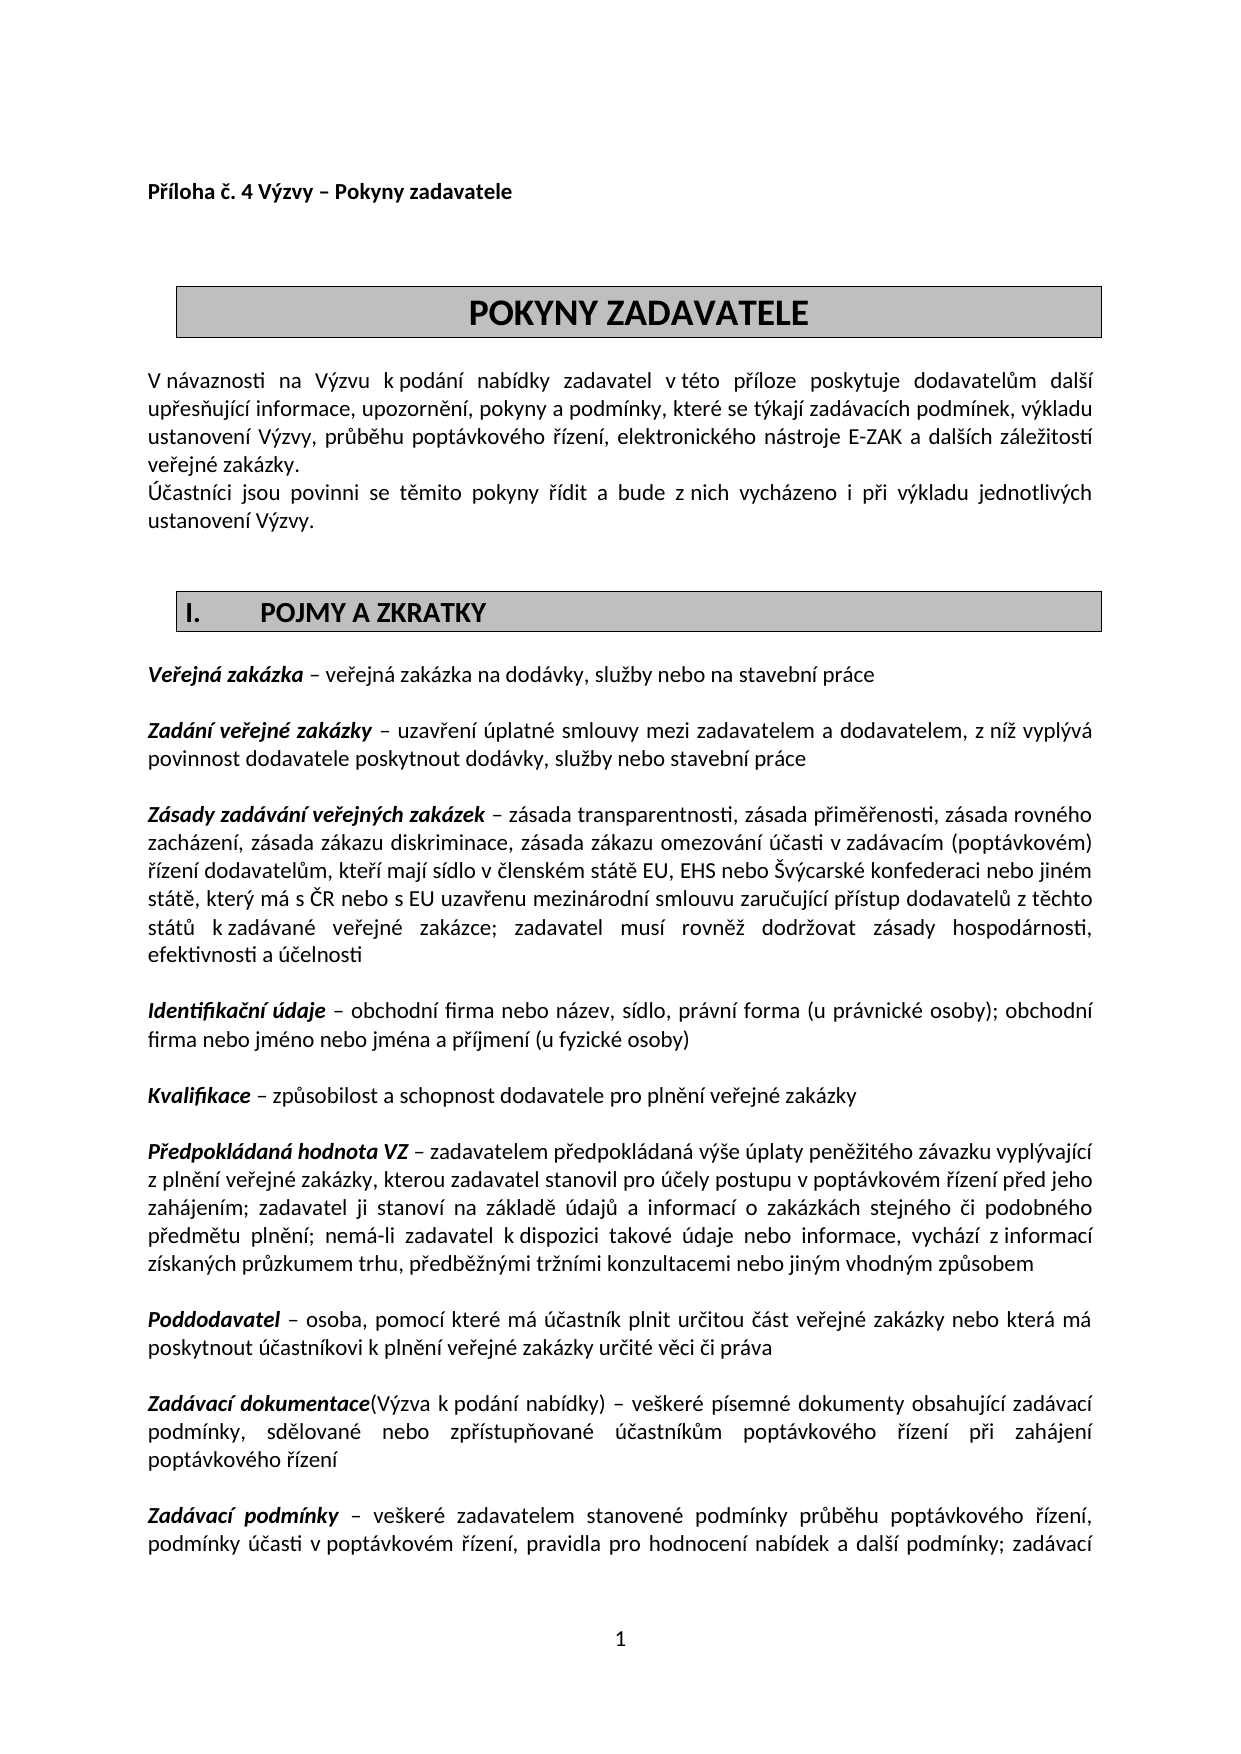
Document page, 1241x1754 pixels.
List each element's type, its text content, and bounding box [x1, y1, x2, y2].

text Zásady zadávání veřejných zakázek – zásada transparentnosti, zásada přiměřenosti, zásada rovného zacházení, zásada zákazu diskriminace, zásada zákazu omezování účasti v zadávacím (poptávkovém) řízení dodavatelům, kteří mají sídlo v členském státě EU, EHS nebo Švýcarské konfederaci nebo jiném státě, který má s ČR nebo s EU uzavřenu mezinárodní smlouvu zaručující přístup dodavatelů z těchto států k zadávané veřejné zakázce; zadavatel musí rovněž dodržovat zásady hospodárnosti, efektivnosti a účelnosti [148, 801, 1092, 969]
text Kvalifikace – způsobilost a schopnost dodavatele pro plnění veřejné zakázky [148, 1081, 1092, 1109]
text Zadávací dokumentace(Výzva k podání nabídky) – veškeré písemné dokumenty obsahující zadávací podmínky, sdělované nebo zpřístupňované účastníkům poptávkového řízení při zahájení poptávkového řízení [148, 1389, 1092, 1473]
text Poddodavatel – osoba, pomocí které má účastník plnit určitou část veřejné zakázky nebo která má poskytnout účastníkovi k plnění veřejné zakázky určité věci či práva [148, 1305, 1092, 1361]
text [148, 1501, 1092, 1557]
list POJMY A ZKRATKY [177, 592, 1101, 631]
text Identifikační údaje – obchodní firma nebo název, sídlo, právní forma (u právnické osoby); obchodní firma nebo jméno nebo jména a příjmení (u fyzické osoby) [148, 997, 1092, 1053]
text POKYNY ZADAVATELE [177, 287, 1101, 337]
text Příloha č. 4 Výzvy – Pokyny zadavatele [148, 177, 1092, 205]
text Zadání veřejné zakázky – uzavření úplatné smlouvy mezi zadavatelem a dodavatelem, z níž vyplývá povinnost dodavatele poskytnout dodávky, služby nebo stavební práce [148, 716, 1092, 772]
text Předpokládaná hodnota VZ – zadavatelem předpokládaná výše úplaty peněžitého závazku vyplývající z plnění veřejné zakázky, kterou zadavatel stanovil pro účely postupu v poptávkovém řízení před jeho zahájením; zadavatel ji stanoví na základě údajů a informací o zakázkách stejného či podobného předmětu plnění; nemá-li zadavatel k dispozici takové údaje nebo informace, vychází z informací získaných průzkumem trhu, předběžnými tržními konzultacemi nebo jiným vhodným způsobem [148, 1137, 1092, 1277]
text Účastníci jsou povinni se těmito pokyny řídit a bude z nich vycházeno i při výkladu jednotlivých ustanovení Výzvy. [148, 478, 1092, 534]
text V návaznosti na Výzvu k podání nabídky zadavatel v této příloze poskytuje dodavatelům další upřesňující informace, upozornění, pokyny a podmínky, které se týkají zadávacích podmínek, výkladu ustanovení Výzvy, průběhu poptávkového řízení, elektronického nástroje E-ZAK a dalších záležitostí veřejné zakázky. [148, 366, 1092, 478]
text Veřejná zakázka – veřejná zakázka na dodávky, služby nebo na stavební práce [148, 660, 1092, 688]
